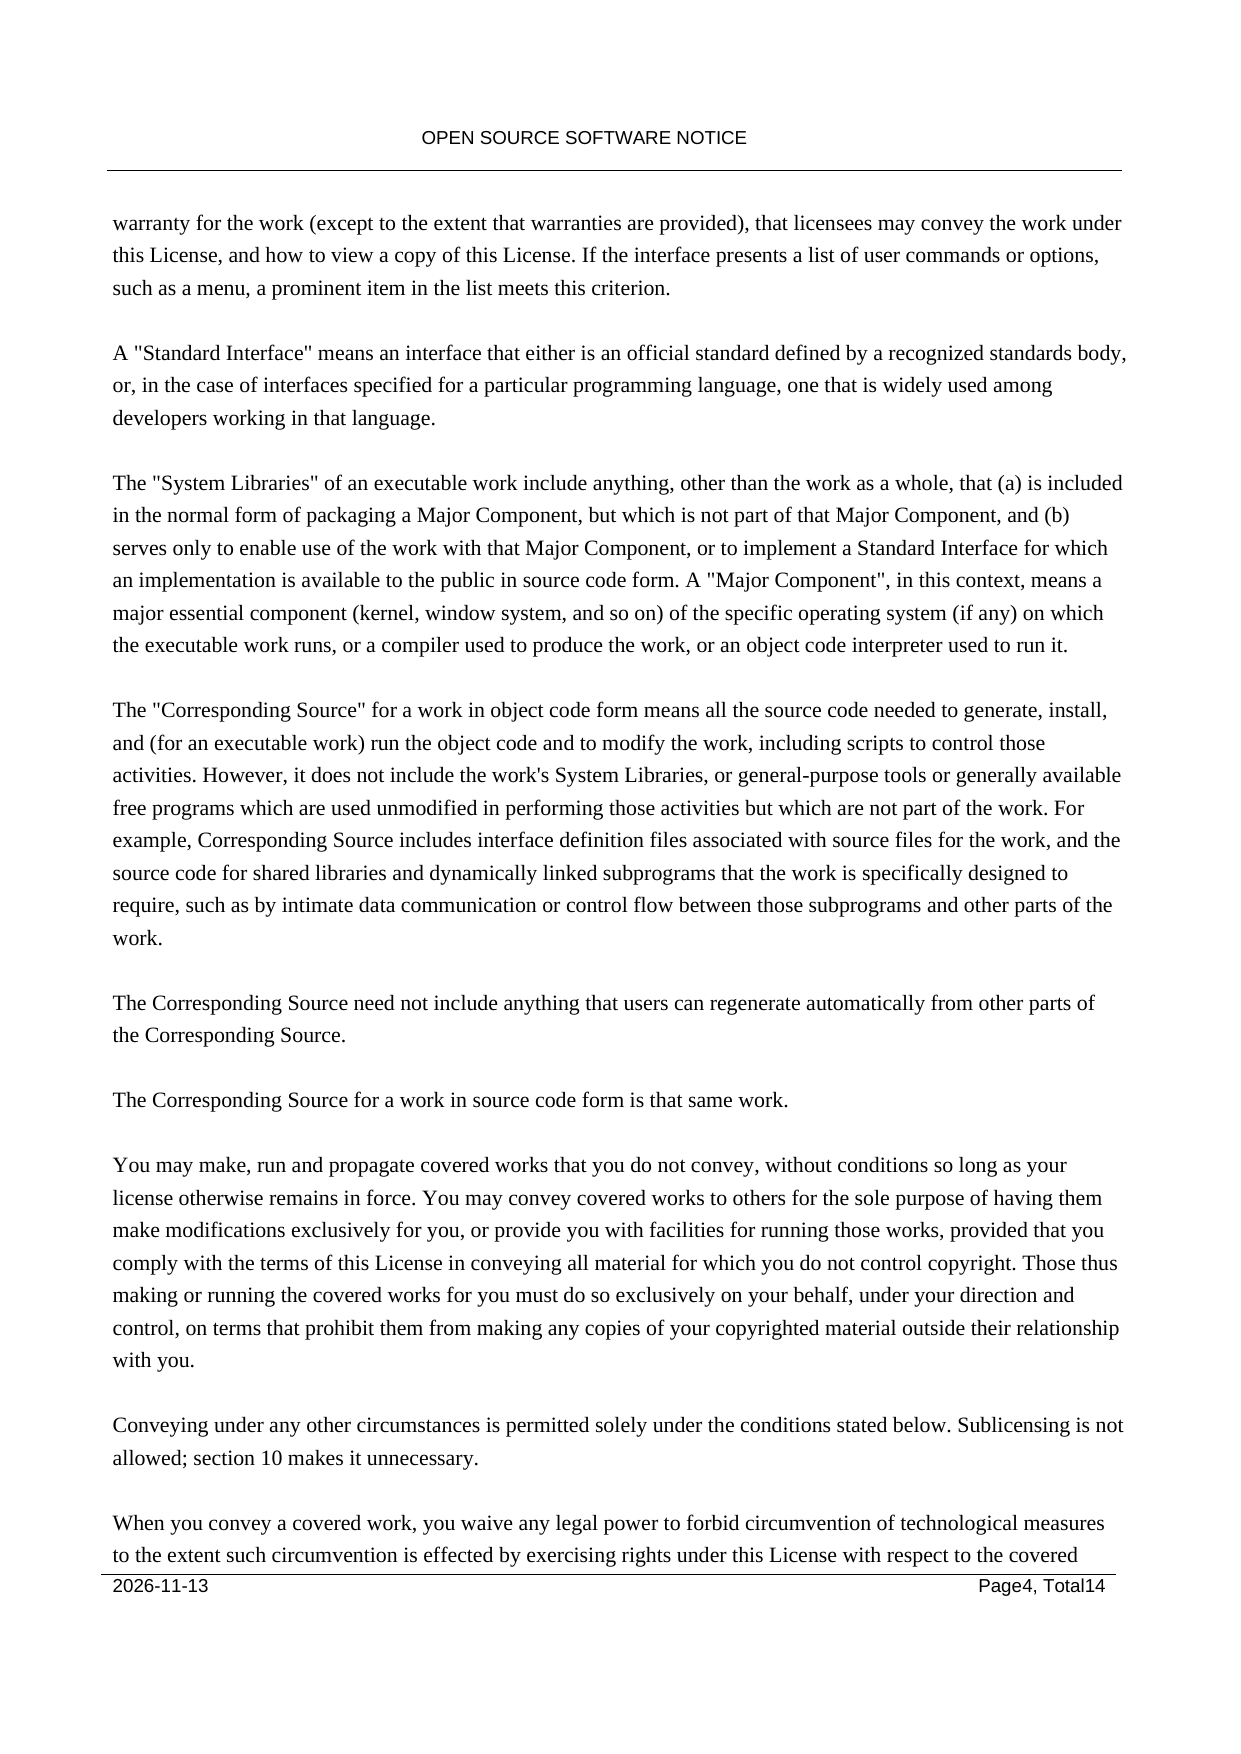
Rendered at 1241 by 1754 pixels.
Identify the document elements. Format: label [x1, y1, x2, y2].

text [112, 206, 1128, 1571]
